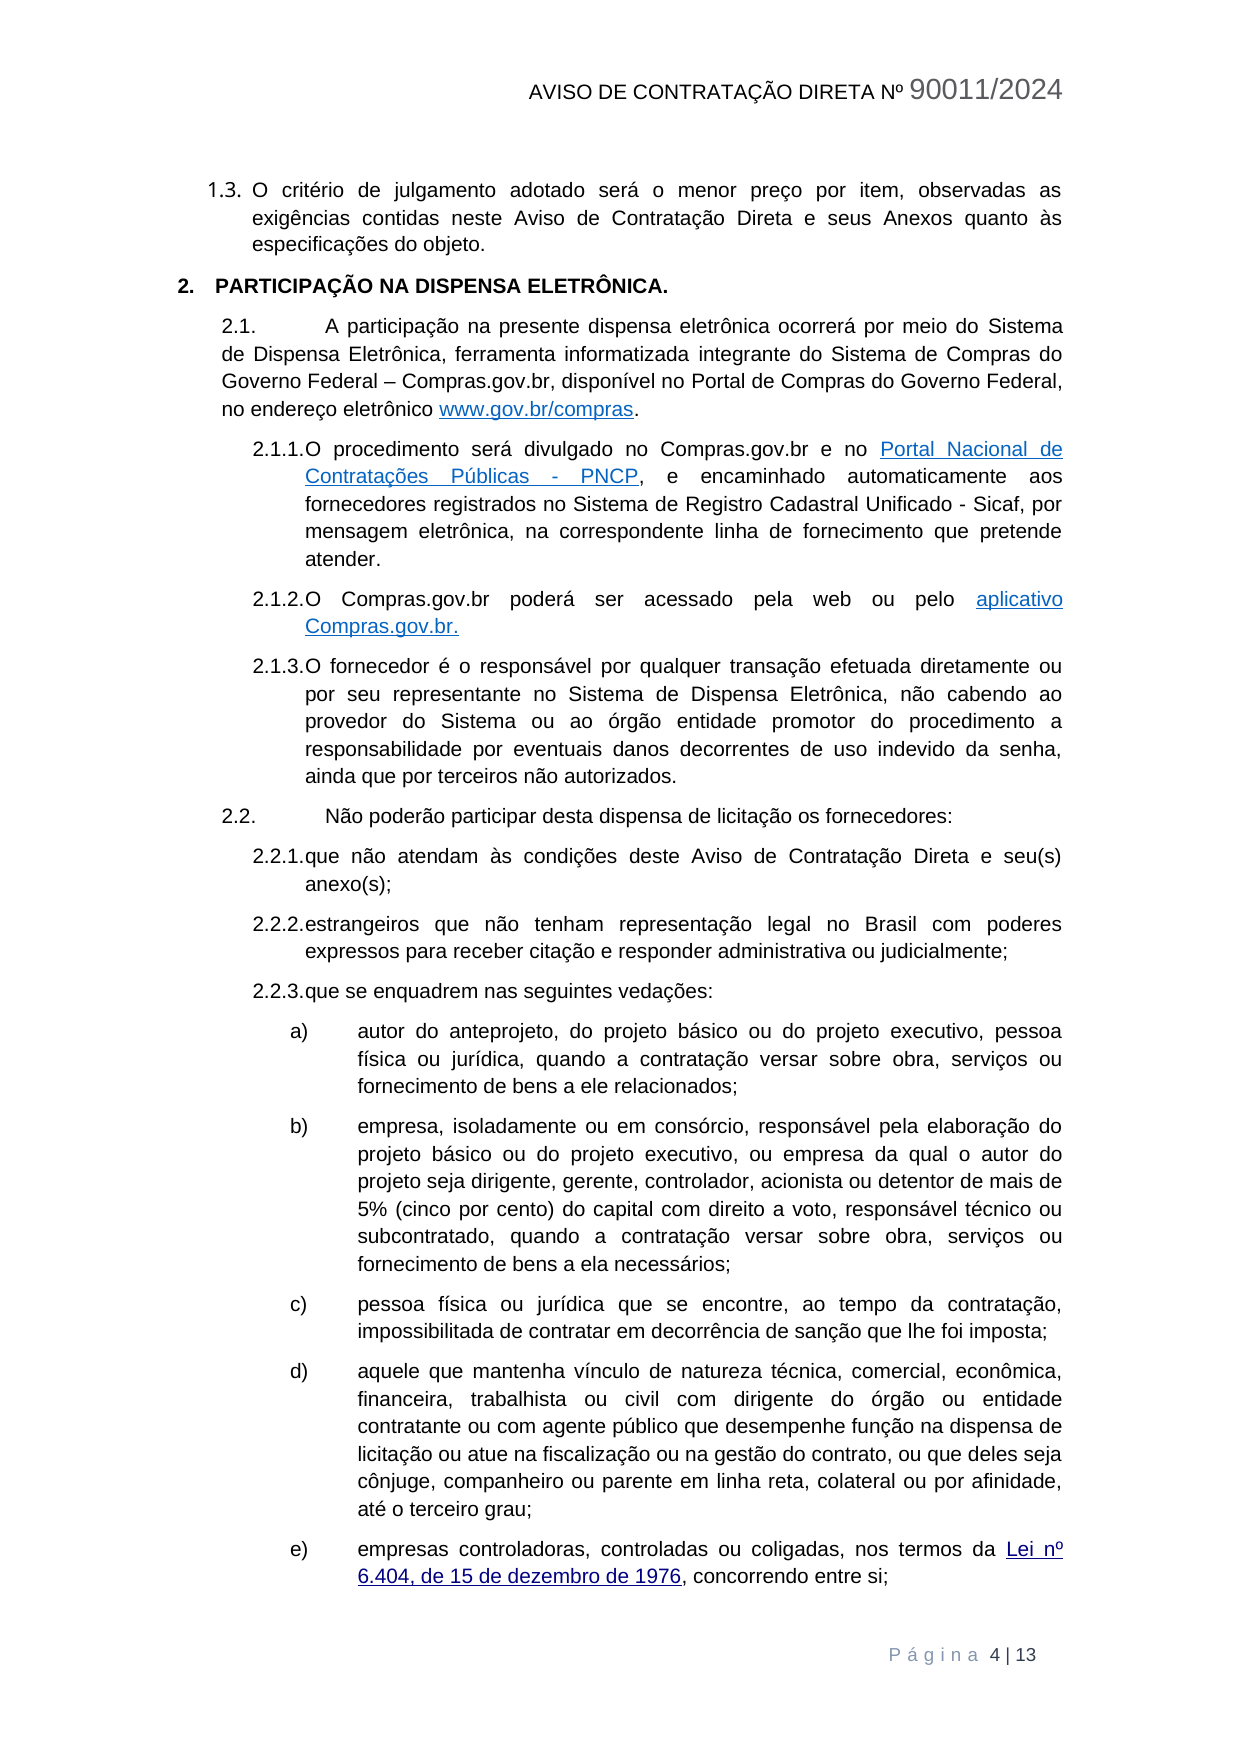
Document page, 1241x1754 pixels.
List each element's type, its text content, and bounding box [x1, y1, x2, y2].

list aquele que mantenha vínculo de natureza técnica, comercial, econômica, financeira, trabalhista ou civil com dirigente do órgão ou entidade contratante ou com agente público que desempenhe função na dispensa de licitação ou atue na fiscalização ou na gestão do contrato, ou que deles seja cônjuge, companheiro ou parente em linha reta, colateral ou por afinidade, até o terceiro grau; [290, 1359, 1063, 1521]
list O critério de julgamento adotado será o menor preço por item, observadas as exigências contidas neste Aviso de Contratação Direta e seus Anexos quanto às especificações do objeto. [207, 175, 1063, 256]
list Não poderão participar desta dispensa de licitação os fornecedores: [221, 804, 1063, 828]
list que não atendam às condições deste Aviso de Contratação Direta e seu(s) anexo(s); [252, 844, 1063, 896]
list O Compras.gov.br poderá ser acessado pela web ou pelo aplicativo Compras.gov.br. [252, 587, 1063, 638]
subtitle PARTICIPAÇÃO NA DISPENSA ELETRÔNICA. [177, 274, 1063, 298]
list O procedimento será divulgado no Compras.gov.br e no Portal Nacional de Contratações Públicas - PNCP, e encaminhado automaticamente aos fornecedores registrados no Sistema de Registro Cadastral Unificado - Sicaf, por mensagem eletrônica, na correspondente linha de fornecimento que pretende atender. [252, 437, 1063, 571]
list empresa, isoladamente ou em consórcio, responsável pela elaboração do projeto básico ou do projeto executivo, ou empresa da qual o autor do projeto seja dirigente, gerente, controlador, acionista ou detentor de mais de 5% (cinco por cento) do capital com direito a voto, responsável técnico ou subcontratado, quando a contratação versar sobre obra, serviços ou fornecimento de bens a ela necessários; [290, 1114, 1063, 1276]
list A participação na presente dispensa eletrônica ocorrerá por meio do Sistema de Dispensa Eletrônica, ferramenta informatizada integrante do Sistema de Compras do Governo Federal – Compras.gov.br, disponível no Portal de Compras do Governo Federal, no endereço eletrônico www.gov.br/compras. [221, 314, 1063, 421]
list estrangeiros que não tenham representação legal no Brasil com poderes expressos para receber citação e responder administrativa ou judicialmente; [252, 912, 1063, 963]
list O fornecedor é o responsável por qualquer transação efetuada diretamente ou por seu representante no Sistema de Dispensa Eletrônica, não cabendo ao provedor do Sistema ou ao órgão entidade promotor do procedimento a responsabilidade por eventuais danos decorrentes de uso indevido da senha, ainda que por terceiros não autorizados. [252, 654, 1063, 788]
list empresas controladoras, controladas ou coligadas, nos termos da Lei nº 6.404, de 15 de dezembro de 1976, concorrendo entre si; [290, 1537, 1063, 1588]
list que se enquadrem nas seguintes vedações: [252, 979, 1063, 1003]
list autor do anteprojeto, do projeto básico ou do projeto executivo, pessoa física ou jurídica, quando a contratação versar sobre obra, serviços ou fornecimento de bens a ele relacionados; [290, 1019, 1063, 1098]
list pessoa física ou jurídica que se encontre, ao tempo da contratação, impossibilitada de contratar em decorrência de sanção que lhe foi imposta; [290, 1292, 1063, 1343]
